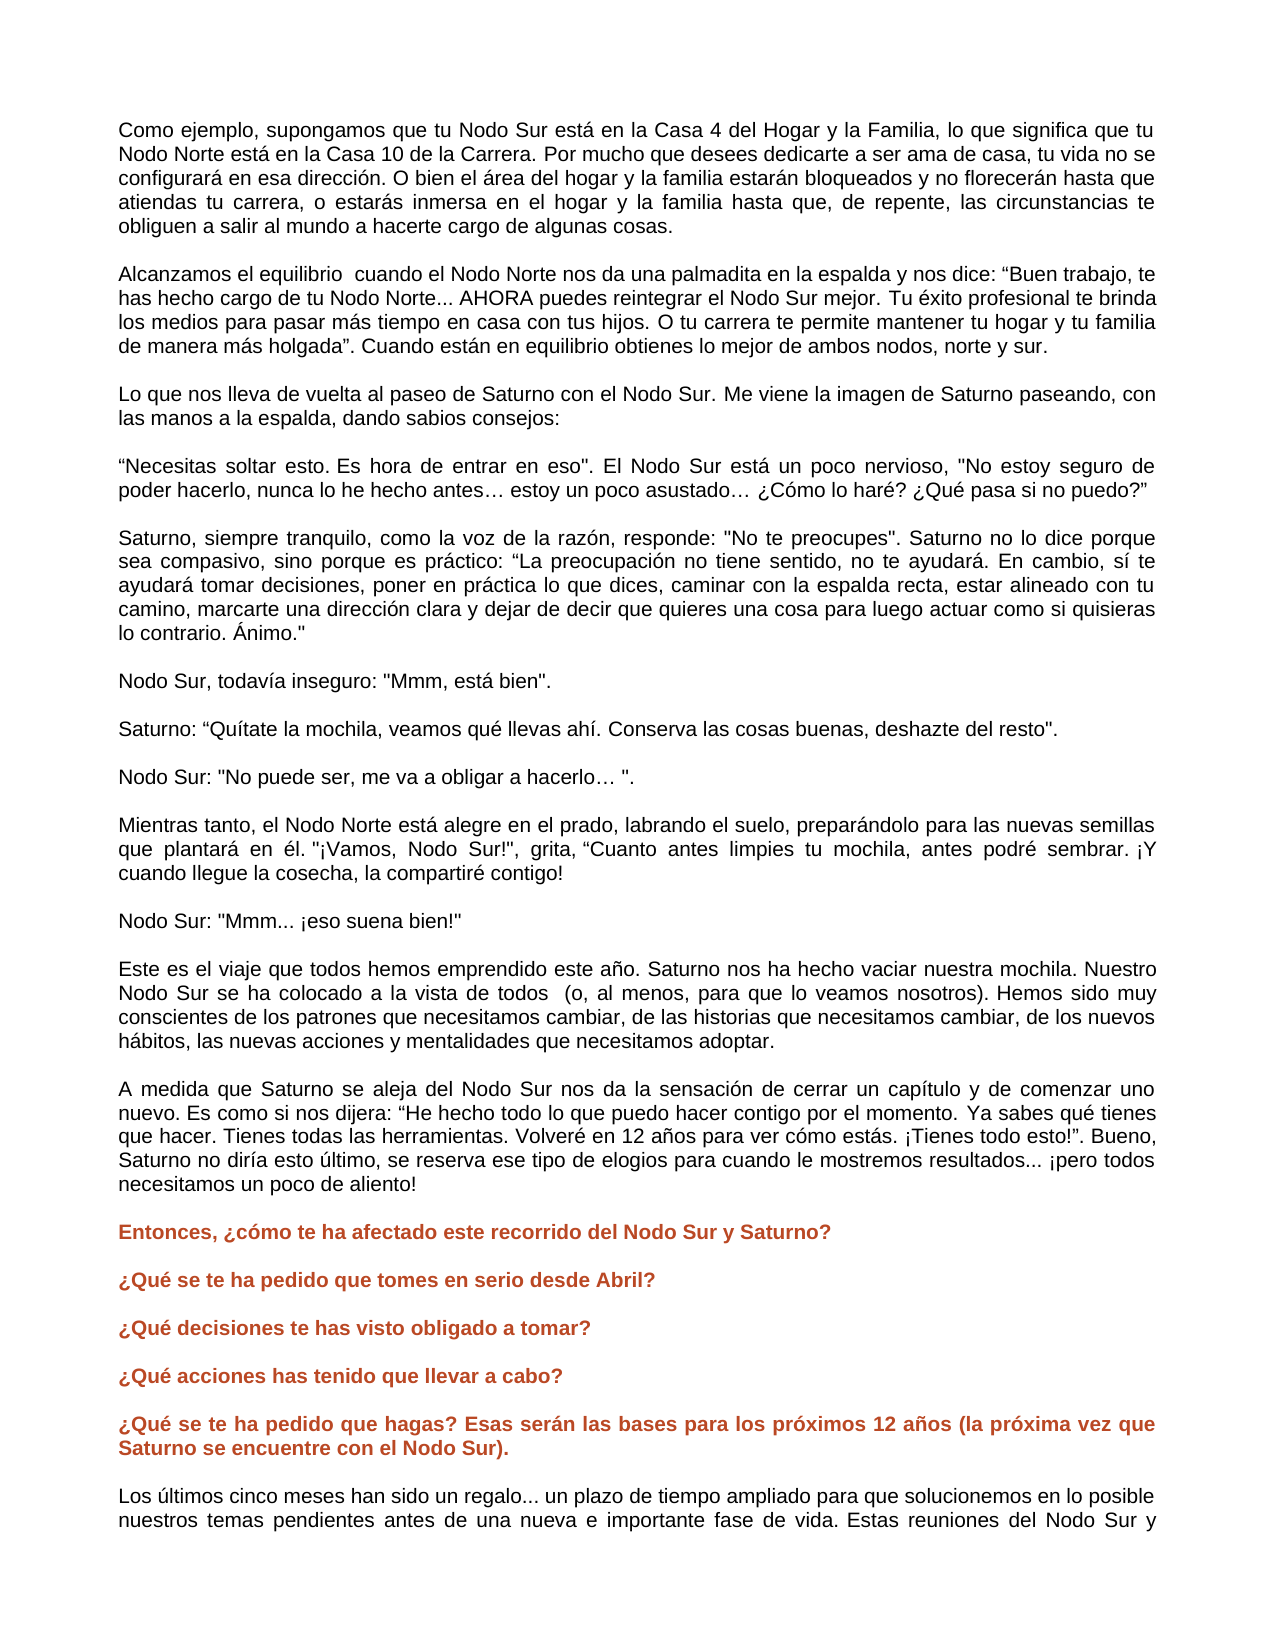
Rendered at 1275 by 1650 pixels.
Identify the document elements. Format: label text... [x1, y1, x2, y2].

text Nodo Sur: "Mmm... ¡eso suena bien!" [118, 909, 1157, 933]
text ¿Qué decisiones te has visto obligado a tomar? [118, 1316, 1157, 1340]
text Nodo Sur: "No puede ser, me va a obligar a hacerlo… ". [118, 765, 1157, 789]
text Lo que nos lleva de vuelta al paseo de Saturno con el Nodo Sur. Me viene la imagen de Saturno paseando, con las manos a la espalda, dando sabios consejos: [118, 382, 1157, 429]
text Entonces, ¿cómo te ha afectado este recorrido del Nodo Sur y Saturno? [118, 1220, 1157, 1244]
text Saturno, siempre tranquilo, como la voz de la razón, responde: "No te preocupes". Saturno no lo dice porque sea compasivo, sino porque es práctico: “La preocupación no tiene sentido, no te ayudará. En cambio, sí te ayudará tomar decisiones, poner en práctica lo que dices, caminar con la espalda recta, estar alineado con tu camino, marcarte una dirección clara y dejar de decir que quieres una cosa para luego actuar como si quisieras lo contrario. Ánimo." [118, 525, 1157, 645]
text Nodo Sur, todavía inseguro: "Mmm, está bien". [118, 669, 1157, 693]
text A medida que Saturno se aleja del Nodo Sur nos da la sensación de cerrar un capítulo y de comenzar uno nuevo. Es como si nos dijera: “He hecho todo lo que puedo hacer contigo por el momento. Ya sabes qué tienes que hacer. Tienes todas las herramientas. Volveré en 12 años para ver cómo estás. ¡Tienes todo esto!”. Bueno, Saturno no diría esto último, se reserva ese tipo de elogios para cuando le mostremos resultados... ¡pero todos necesitamos un poco de aliento! [118, 1076, 1157, 1196]
text Alcanzamos el equilibrio cuando el Nodo Norte nos da una palmadita en la espalda y nos dice: “Buen trabajo, te has hecho cargo de tu Nodo Norte... AHORA puedes reintegrar el Nodo Sur mejor. Tu éxito profesional te brinda los medios para pasar más tiempo en casa con tus hijos. O tu carrera te permite mantener tu hogar y tu familia de manera más holgada”. Cuando están en equilibrio obtienes lo mejor de ambos nodos, norte y sur. [118, 262, 1157, 358]
text “Necesitas soltar esto. Es hora de entrar en eso". El Nodo Sur está un poco nervioso, "No estoy seguro de poder hacerlo, nunca lo he hecho antes… estoy un poco asustado… ¿Cómo lo haré? ¿Qué pasa si no puedo?” [118, 453, 1157, 501]
text Mientras tanto, el Nodo Norte está alegre en el prado, labrando el suelo, preparándolo para las nuevas semillas que plantará en él. "¡Vamos, Nodo Sur!", grita, “Cuanto antes limpies tu mochila, antes podré sembrar. ¡Y cuando llegue la cosecha, la compartiré contigo! [118, 813, 1157, 885]
text ¿Qué se te ha pedido que tomes en serio desde Abril? [118, 1268, 1157, 1292]
text Saturno: “Quítate la mochila, veamos qué llevas ahí. Conserva las cosas buenas, deshazte del resto". [118, 717, 1157, 741]
text ¿Qué se te ha pedido que hagas? Esas serán las bases para los próximos 12 años (la próxima vez que Saturno se encuentre con el Nodo Sur). [118, 1412, 1157, 1460]
text Como ejemplo, supongamos que tu Nodo Sur está en la Casa 4 del Hogar y la Familia, lo que significa que tu Nodo Norte está en la Casa 10 de la Carrera. Por mucho que desees dedicarte a ser ama de casa, tu vida no se configurará en esa dirección. O bien el área del hogar y la familia estarán bloqueados y no florecerán hasta que atiendas tu carrera, o estarás inmersa en el hogar y la familia hasta que, de repente, las circunstancias te obliguen a salir al mundo a hacerte cargo de algunas cosas. [118, 118, 1157, 238]
text ¿Qué acciones has tenido que llevar a cabo? [118, 1364, 1157, 1388]
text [118, 1484, 1157, 1532]
text Este es el viaje que todos hemos emprendido este año. Saturno nos ha hecho vaciar nuestra mochila. Nuestro Nodo Sur se ha colocado a la vista de todos (o, al menos, para que lo veamos nosotros). Hemos sido muy conscientes de los patrones que necesitamos cambiar, de las historias que necesitamos cambiar, de los nuevos hábitos, las nuevas acciones y mentalidades que necesitamos adoptar. [118, 957, 1157, 1052]
